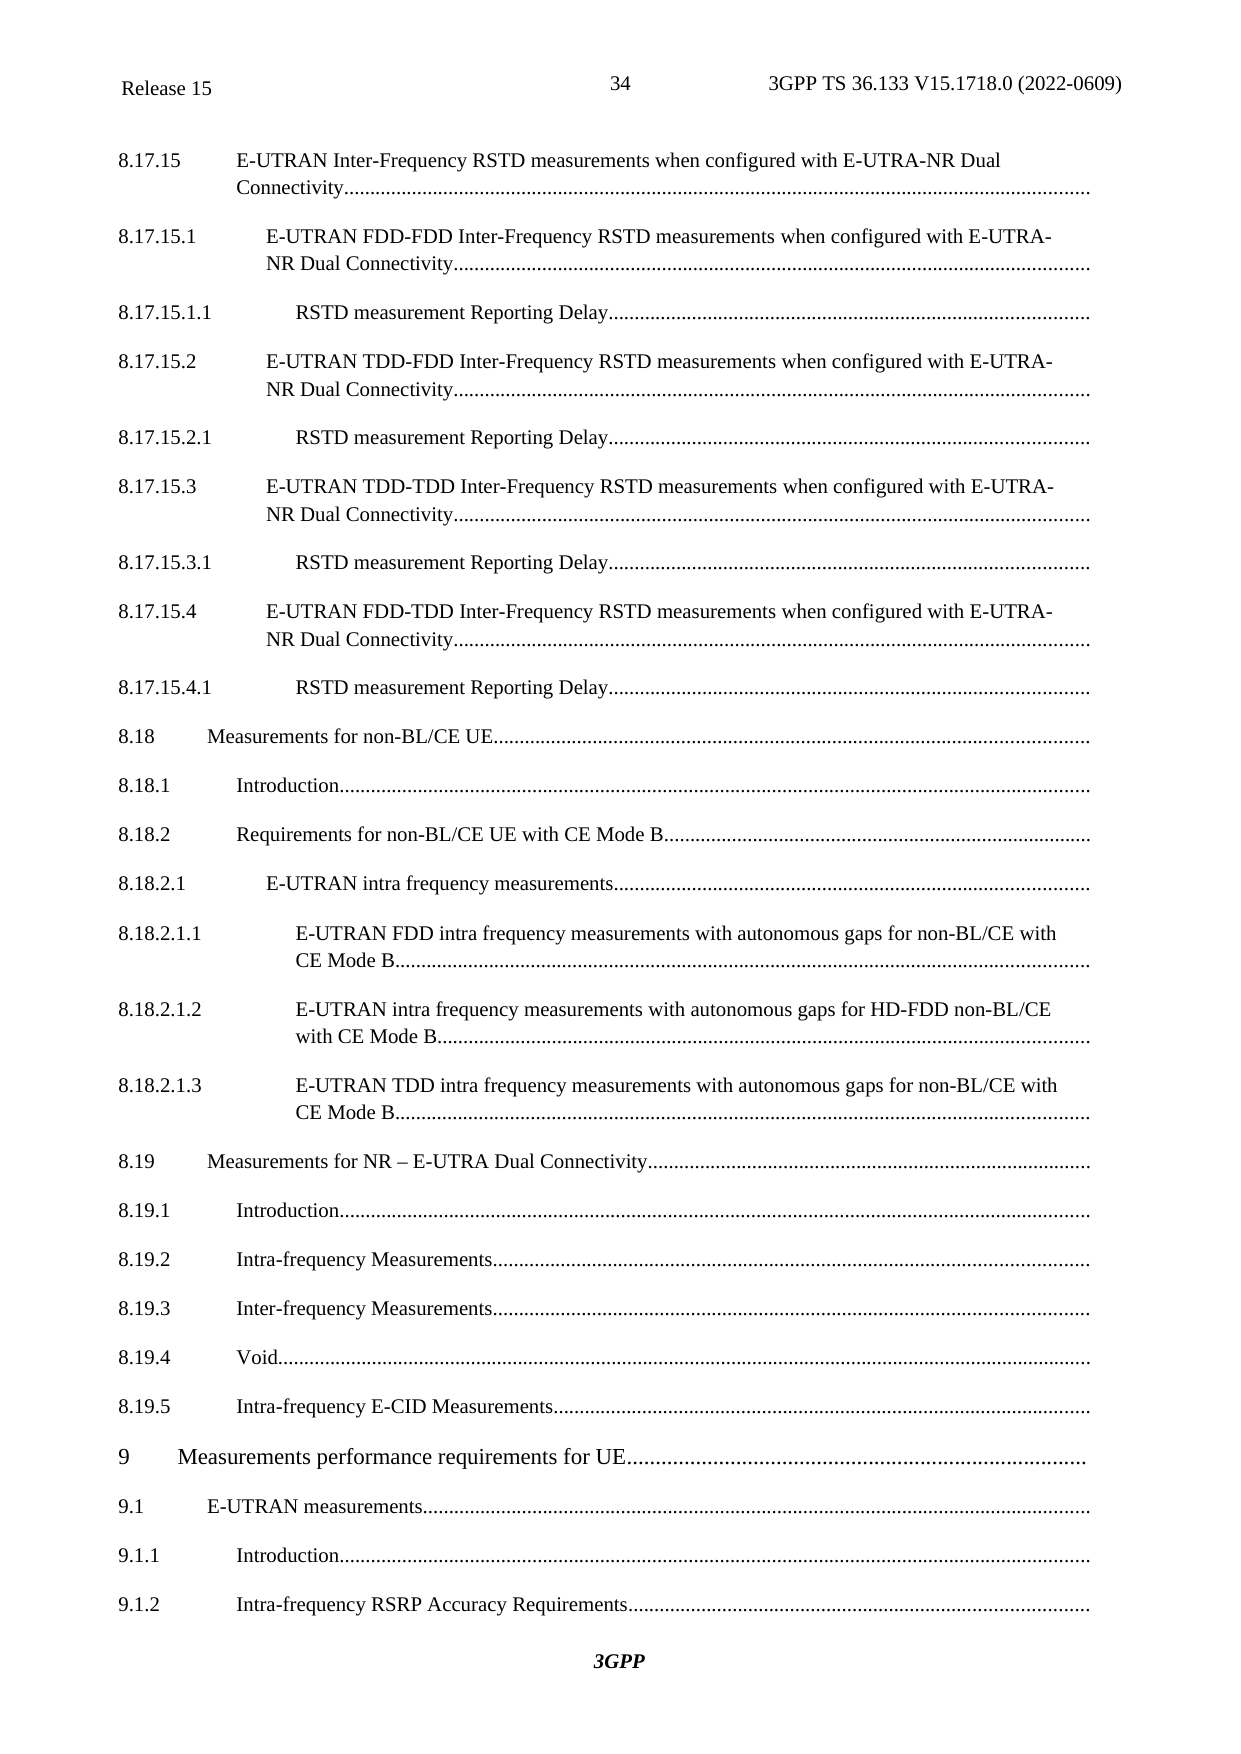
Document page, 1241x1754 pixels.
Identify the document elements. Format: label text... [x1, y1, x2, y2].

text 8.17.15 E-UTRAN Inter-Frequency RSTD measurements when configured with E-UTRA-NR Dual Connectivity 601 [118, 148, 1078, 199]
text 8.19.5 Intra-frequency E-CID Measurements 606 [118, 1394, 1078, 1418]
text 8.19.4 Void 606 [118, 1345, 1078, 1369]
text 8.19.3 Inter-frequency Measurements 606 [118, 1296, 1078, 1320]
text 8.18.2.1.1 E-UTRAN FDD intra frequency measurements with autonomous gaps for non-BL/CE with CE Mode B 603 [118, 920, 1078, 972]
text 8.17.15.1.1 RSTD measurement Reporting Delay 601 [118, 300, 1078, 324]
text 8.18.2.1.3 E-UTRAN TDD intra frequency measurements with autonomous gaps for non-BL/CE with CE Mode B 604 [118, 1072, 1078, 1124]
text 8.18.2.1 E-UTRAN intra frequency measurements 603 [118, 871, 1078, 895]
text 8.17.15.4 E-UTRAN FDD-TDD Inter-Frequency RSTD measurements when configured with E-UTRA-NR Dual Connectivity 602 [118, 599, 1078, 651]
text 8.19.2 Intra-frequency Measurements 605 [118, 1247, 1078, 1271]
text 9 Measurements performance requirements for UE 606 [118, 1443, 1078, 1469]
text 8.17.15.4.1 RSTD measurement Reporting Delay 603 [118, 675, 1078, 699]
text 8.19 Measurements for NR – E-UTRA Dual Connectivity 605 [118, 1148, 1078, 1173]
text 9.1.1 Introduction 606 [118, 1543, 1078, 1567]
text 9.1 E-UTRAN measurements 606 [118, 1494, 1078, 1518]
text 8.19.1 Introduction 605 [118, 1198, 1078, 1222]
text 8.17.15.3.1 RSTD measurement Reporting Delay 602 [118, 550, 1078, 574]
text 8.17.15.2 E-UTRAN TDD-FDD Inter-Frequency RSTD measurements when configured with E-UTRA-NR Dual Connectivity 601 [118, 349, 1078, 401]
text 8.18.2.1.2 E-UTRAN intra frequency measurements with autonomous gaps for HD-FDD non-BL/CE with CE Mode B 604 [118, 996, 1078, 1048]
text 9.1.2 Intra-frequency RSRP Accuracy Requirements 607 [118, 1592, 1078, 1616]
text 8.17.15.2.1 RSTD measurement Reporting Delay 602 [118, 425, 1078, 449]
text 8.18 Measurements for non-BL/CE UE 603 [118, 724, 1078, 748]
text 8.18.2 Requirements for non-BL/CE UE with CE Mode B 603 [118, 822, 1078, 846]
text 8.17.15.1 E-UTRAN FDD-FDD Inter-Frequency RSTD measurements when configured with E-UTRA-NR Dual Connectivity 601 [118, 224, 1078, 275]
text 8.17.15.3 E-UTRAN TDD-TDD Inter-Frequency RSTD measurements when configured with E-UTRA-NR Dual Connectivity 602 [118, 474, 1078, 526]
text 8.18.1 Introduction 603 [118, 773, 1078, 797]
